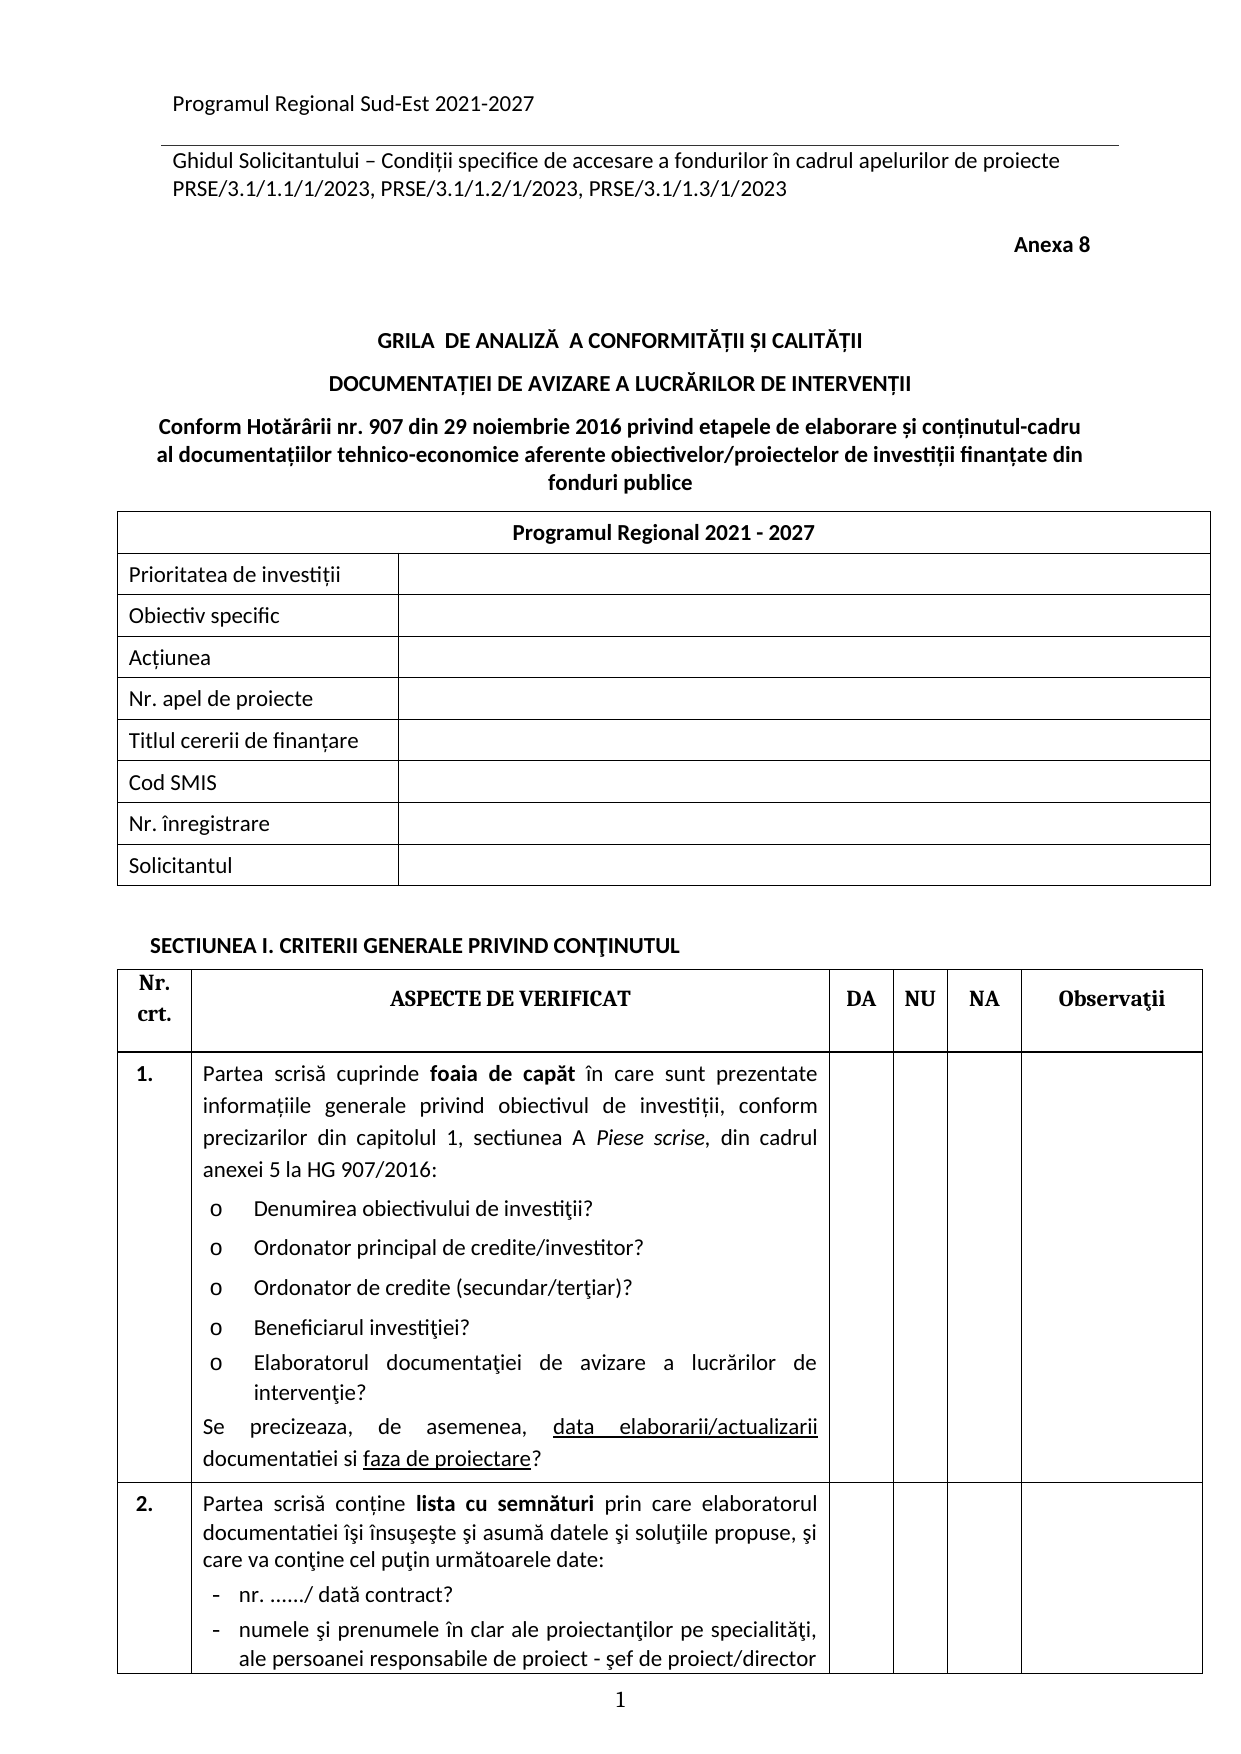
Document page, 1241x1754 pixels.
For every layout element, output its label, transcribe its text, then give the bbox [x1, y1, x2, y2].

table_cell [399, 845, 1210, 885]
table_cell [894, 1053, 947, 1482]
table_cell Solicitantul [118, 845, 398, 885]
table_cell [830, 1053, 893, 1482]
table_cell Cod SMIS [118, 761, 398, 802]
table_cell [399, 554, 1210, 594]
table_cell [399, 761, 1210, 802]
table_header Programul Regional Sud-Est 2021-2027 [161, 89, 999, 145]
table_cell Ghidul Solicitantului – Condiții specifice de accesare a fondurilor în cadrul apelurilor de proiecte PRSE/3.1/1.1/1/2023, PRSE/3.1/1.2/1/2023, PRSE/3.1/1.3/1/2023 [161, 146, 1119, 202]
table_cell [399, 720, 1210, 760]
table_cell [948, 1483, 1021, 1672]
table_cell Nr. apel de proiecte [118, 678, 398, 719]
text SECTIUNEA I. CRITERII GENERALE PRIVIND CONŢINUTUL [150, 931, 1090, 959]
table_header NA [948, 970, 1021, 1051]
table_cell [192, 1483, 829, 1672]
table_header Nr. crt. [118, 970, 191, 1051]
table_cell [1022, 1053, 1202, 1482]
table_cell [399, 595, 1210, 636]
text GRILA DE ANALIZĂ A CONFORMITĂŢII ŞI CALITĂŢII [150, 326, 1090, 354]
table_header Observaţii [1022, 970, 1202, 1051]
table_cell Prioritatea de investiţii [118, 554, 398, 594]
table_cell Partea scrisă cuprinde foaia de capăt în care sunt prezentate informaţiile generale privind obiectivul de investiţii, conform precizarilor din capitolul 1, sectiunea A Piese scrise, din cadrul anexei 5 la HG 907/2016: Denumirea obiectivului de investiţii? Ordonator principal de credite/investitor? Ordonator de credite (secundar/terţiar)? Beneficiarul investiţiei? Elaboratorul documentaţiei de avizare a lucrărilor de intervenţie? Se precizeaza, de asemenea, data elaborarii/actualizarii documentatiei si faza de proiectare? [192, 1053, 829, 1482]
text Conform Hotărârii nr. 907 din 29 noiembrie 2016 privind etapele de elaborare şi conţinutul-cadru al documentaţiilor tehnico-economice aferente obiectivelor/proiectelor de investiţii finanţate din fonduri publice [150, 412, 1090, 496]
table_header NU [894, 970, 947, 1051]
table_cell [399, 637, 1210, 677]
table_header DA [830, 970, 893, 1051]
table_cell [830, 1483, 893, 1672]
table_cell Titlul cererii de finanţare [118, 720, 398, 760]
text Anexa 8 [150, 230, 1090, 258]
table_cell Acțiunea [118, 637, 398, 677]
table_cell [118, 1483, 191, 1672]
table_cell [894, 1483, 947, 1672]
table_cell [118, 1053, 191, 1482]
table_header Programul Regional 2021 - 2027 [118, 512, 1210, 552]
text DOCUMENTAŢIEI DE AVIZARE A LUCRĂRILOR DE INTERVENŢII [150, 369, 1090, 397]
table_cell Obiectiv specific [118, 595, 398, 636]
table_cell [399, 803, 1210, 843]
table_cell [399, 678, 1210, 719]
table_header ASPECTE DE VERIFICAT [192, 970, 829, 1051]
table_cell [1022, 1483, 1202, 1672]
table_cell [948, 1053, 1021, 1482]
table_cell Nr. înregistrare [118, 803, 398, 843]
